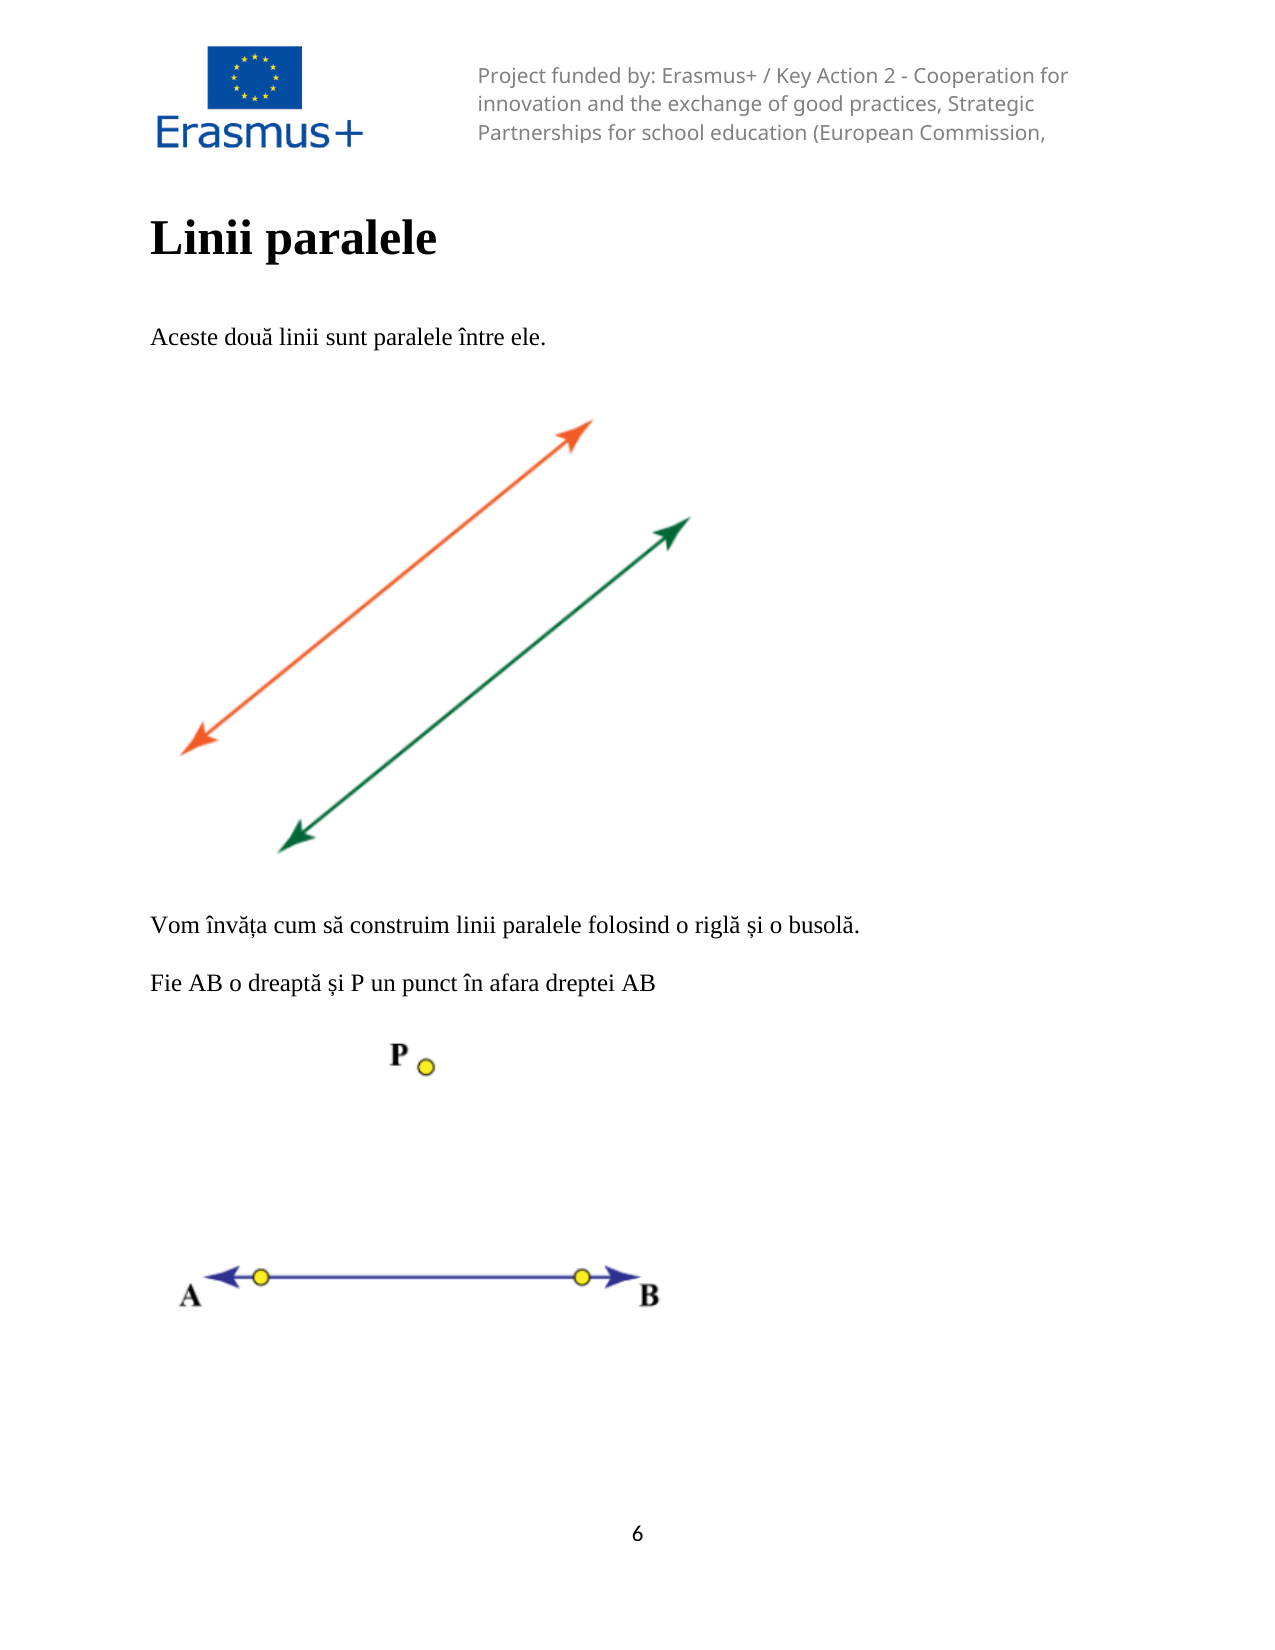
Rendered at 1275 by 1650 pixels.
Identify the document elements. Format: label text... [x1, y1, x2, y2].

picture [150, 1025, 680, 1331]
text Linii paralele [150, 207, 1125, 265]
picture [150, 380, 707, 882]
picture [150, 28, 366, 150]
text Aceste două linii sunt paralele între ele. [150, 322, 1125, 351]
text Vom învăța cum să construim linii paralele folosind o riglă și o busolă. [150, 911, 1125, 939]
text Fie AB o dreaptă și P un punct în afara dreptei AB [150, 968, 1125, 997]
